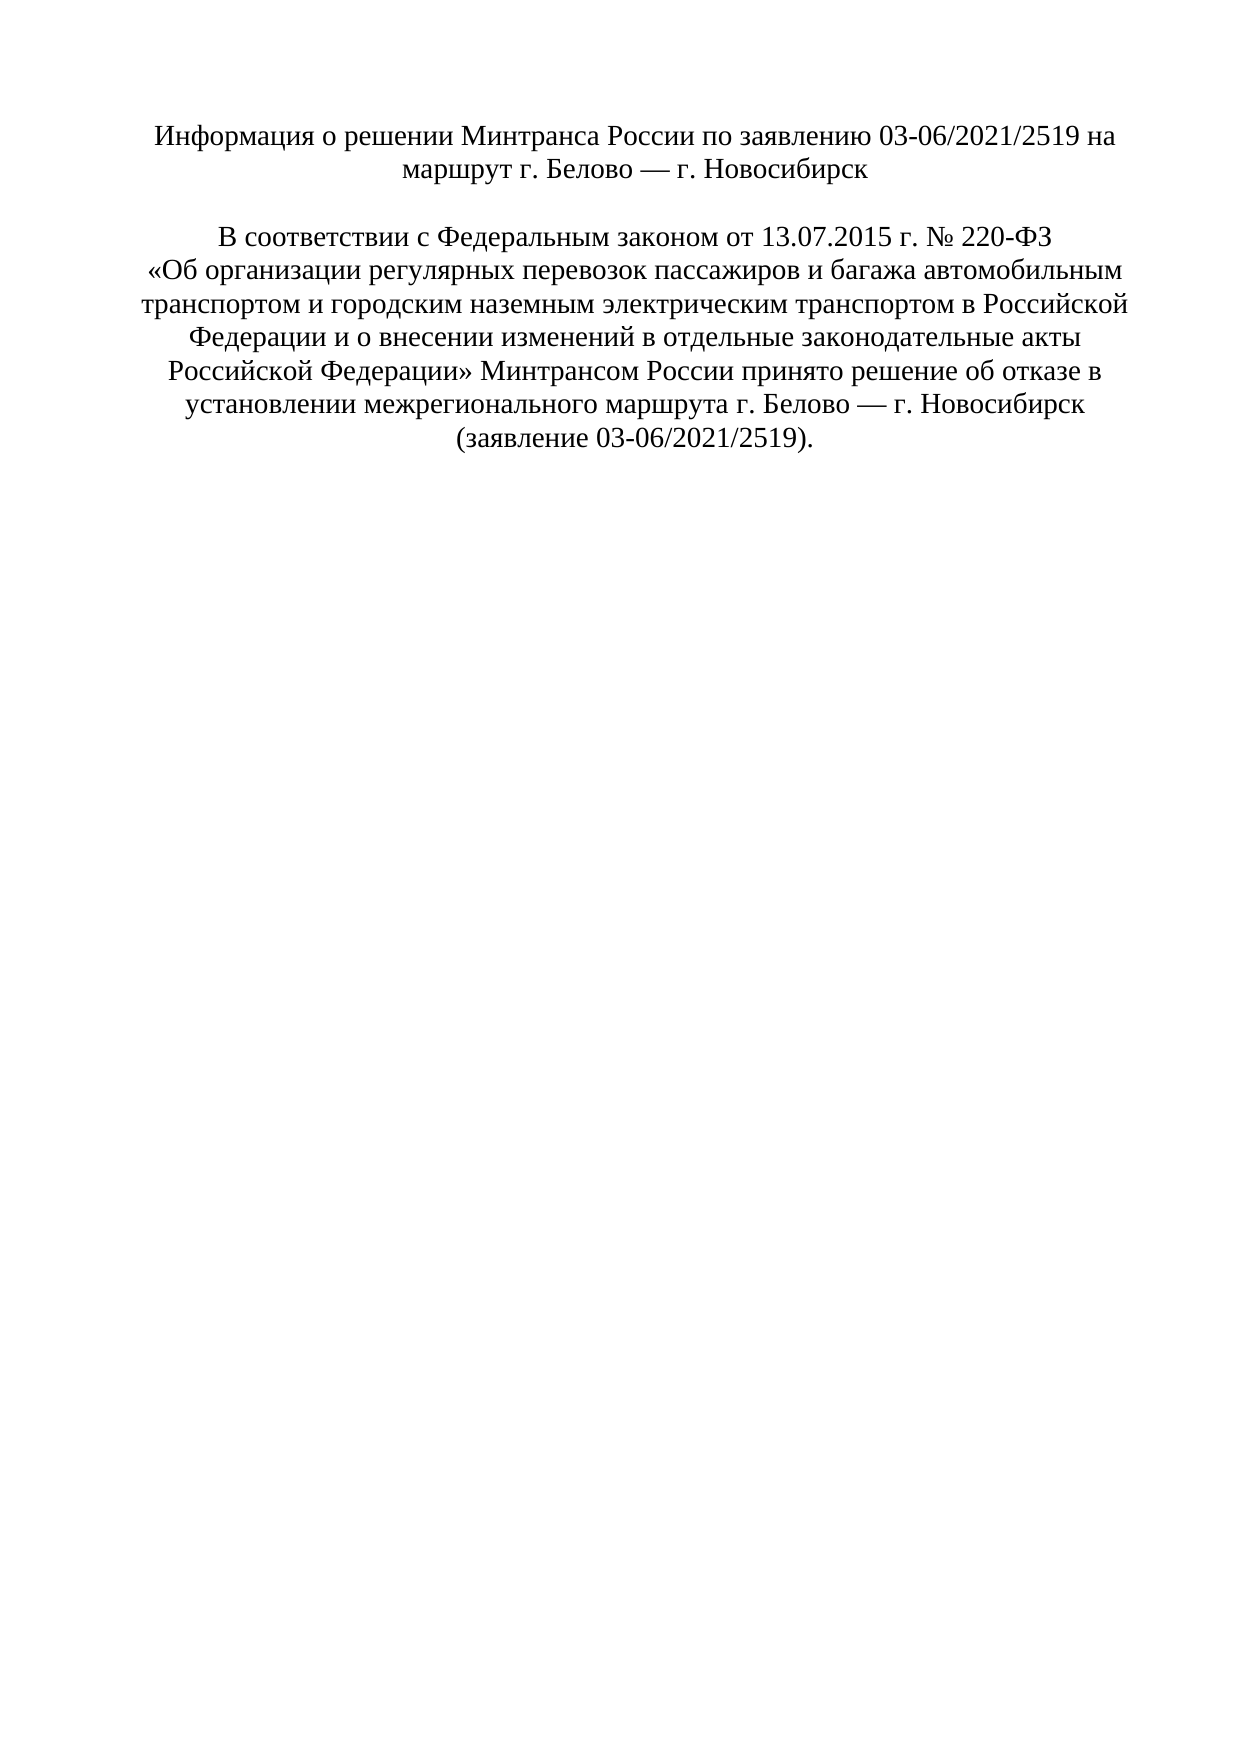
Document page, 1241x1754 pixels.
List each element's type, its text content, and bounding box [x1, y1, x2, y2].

text В соответствии с Федеральным законом от 13.07.2015 г. № 220-ФЗ «Об организации регулярных перевозок пассажиров и багажа автомобильным транспортом и городским наземным электрическим транспортом в Российской Федерации и о внесении изменений в отдельные законодательные акты Российской Федерации» Минтрансом России принято решение об отказе в установлении межрегионального маршрута г. Белово — г. Новосибирск (заявление 03-06/2021/2519). [118, 219, 1152, 453]
text Информация о решении Минтранса России по заявлению 03-06/2021/2519 на маршрут г. Белово — г. Новосибирск [118, 118, 1152, 185]
